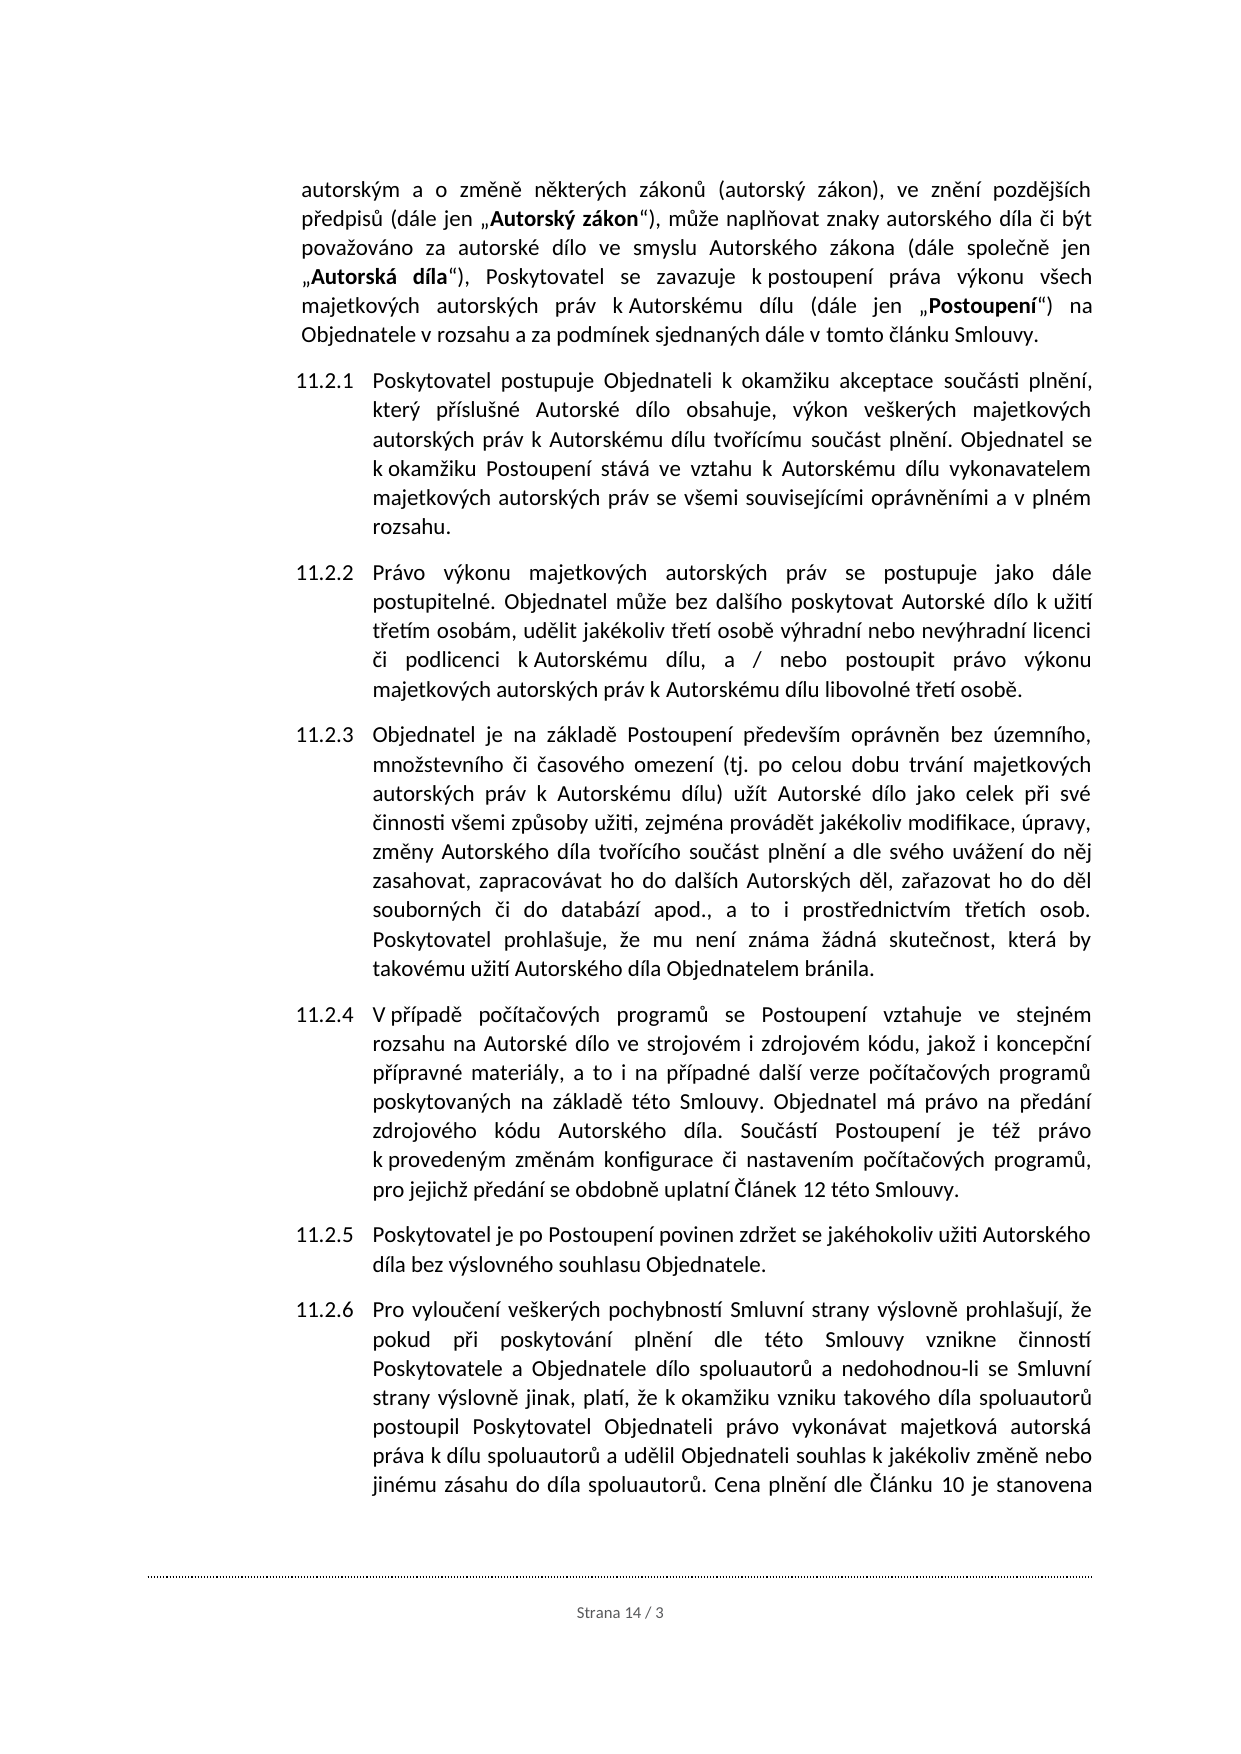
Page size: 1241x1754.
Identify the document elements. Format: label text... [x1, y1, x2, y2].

list Poskytovatel je po Postoupení povinen zdržet se jakéhokoliv užiti Autorského díla bez výslovného souhlasu Objednatele. [295, 1219, 1092, 1278]
list Poskytovatel postupuje Objednateli k okamžiku akceptace součásti plnění, který příslušné Autorské dílo obsahuje, výkon veškerých majetkových autorských práv k Autorskému dílu tvořícímu součást plnění. Objednatel se k okamžiku Postoupení stává ve vztahu k Autorskému dílu vykonavatelem majetkových autorských práv se všemi souvisejícími oprávněními a v plném rozsahu. [295, 365, 1092, 540]
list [295, 1294, 1092, 1499]
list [224, 174, 1092, 349]
list Právo výkonu majetkových autorských práv se postupuje jako dále postupitelné. Objednatel může bez dalšího poskytovat Autorské dílo k užití třetím osobám, udělit jakékoliv třetí osobě výhradní nebo nevýhradní licenci či podlicenci k Autorskému dílu, a / nebo postoupit právo výkonu majetkových autorských práv k Autorskému dílu libovolné třetí osobě. [295, 557, 1092, 703]
list V případě počítačových programů se Postoupení vztahuje ve stejném rozsahu na Autorské dílo ve strojovém i zdrojovém kódu, jakož i koncepční přípravné materiály, a to i na případné další verze počítačových programů poskytovaných na základě této Smlouvy. Objednatel má právo na předání zdrojového kódu Autorského díla. Součástí Postoupení je též právo k provedeným změnám konfigurace či nastavením počítačových programů, pro jejichž předání se obdobně uplatní Článek 12 této Smlouvy. [295, 999, 1092, 1203]
list Objednatel je na základě Postoupení především oprávněn bez územního, množstevního či časového omezení (tj. po celou dobu trvání majetkových autorských práv k Autorskému dílu) užít Autorské dílo jako celek při své činnosti všemi způsoby užiti, zejména provádět jakékoliv modifikace, úpravy, změny Autorského díla tvořícího součást plnění a dle svého uvážení do něj zasahovat, zapracovávat ho do dalších Autorských děl, zařazovat ho do děl souborných či do databází apod., a to i prostřednictvím třetích osob. Poskytovatel prohlašuje, že mu není známa žádná skutečnost, která by takovému užití Autorského díla Objednatelem bránila. [295, 719, 1092, 982]
